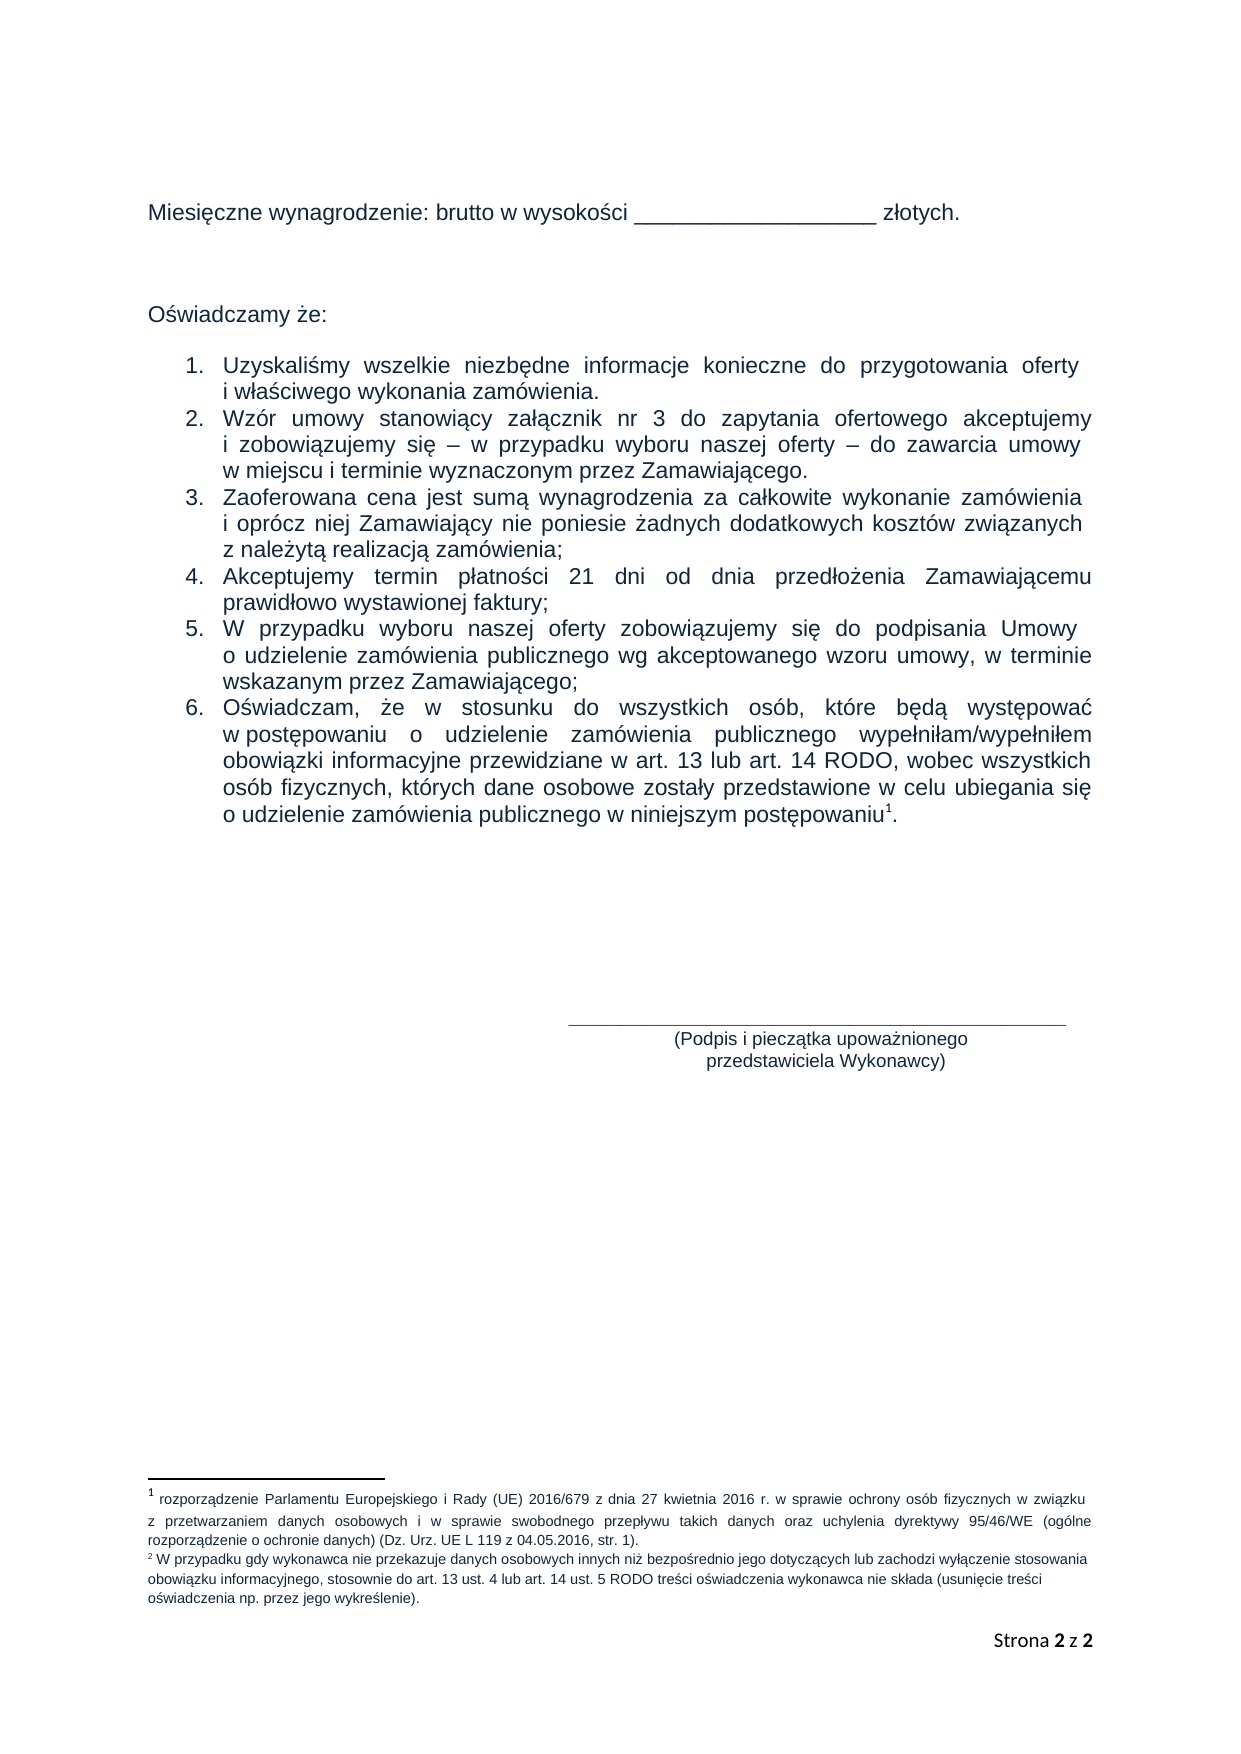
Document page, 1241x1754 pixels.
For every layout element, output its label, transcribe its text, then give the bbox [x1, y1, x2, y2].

text Oświadczamy że: [148, 301, 1093, 327]
list Wzór umowy stanowiący załącznik nr 3 do zapytania ofertowego akceptujemy i zobowiązujemy się – w przypadku wyboru naszej oferty – do zawarcia umowy w miejscu i terminie wyznaczonym przez Zamawiającego. [185, 404, 1093, 483]
text _______________________________________ [439, 1002, 1093, 1028]
list Zaoferowana cena jest sumą wynagrodzenia za całkowite wykonanie zamówienia i oprócz niej Zamawiający nie poniesie żadnych dodatkowych kosztów związanych z należytą realizacją zamówienia; [185, 483, 1093, 563]
list Oświadczam, że w stosunku do wszystkich osób, które będą występować w postępowaniu o udzielenie zamówienia publicznego wypełniłam/wypełniłem obowiązki informacyjne przewidziane w art. 13 lub art. 14 RODO, wobec wszystkich osób fizycznych, których dane osobowe zostały przedstawione w celu ubiegania się o udzielenie zamówienia publicznego w niniejszym postępowaniu. [185, 694, 1093, 828]
list W przypadku wyboru naszej oferty zobowiązujemy się do podpisania Umowy o udzielenie zamówienia publicznego wg akceptowanego wzoru umowy, w terminie wskazanym przez Zamawiającego; [185, 615, 1093, 694]
list Uzyskaliśmy wszelkie niezbędne informacje konieczne do przygotowania oferty i właściwego wykonania zamówienia. [185, 352, 1093, 404]
text Miesięczne wynagrodzenie: brutto w wysokości ___________________ złotych. [148, 199, 1093, 225]
text (Podpis i pieczątka upoważnionego przedstawiciela Wykonawcy) [513, 1028, 1093, 1071]
list Akceptujemy termin płatności 21 dni od dnia przedłożenia Zamawiającemu prawidłowo wystawionej faktury; [185, 563, 1093, 615]
